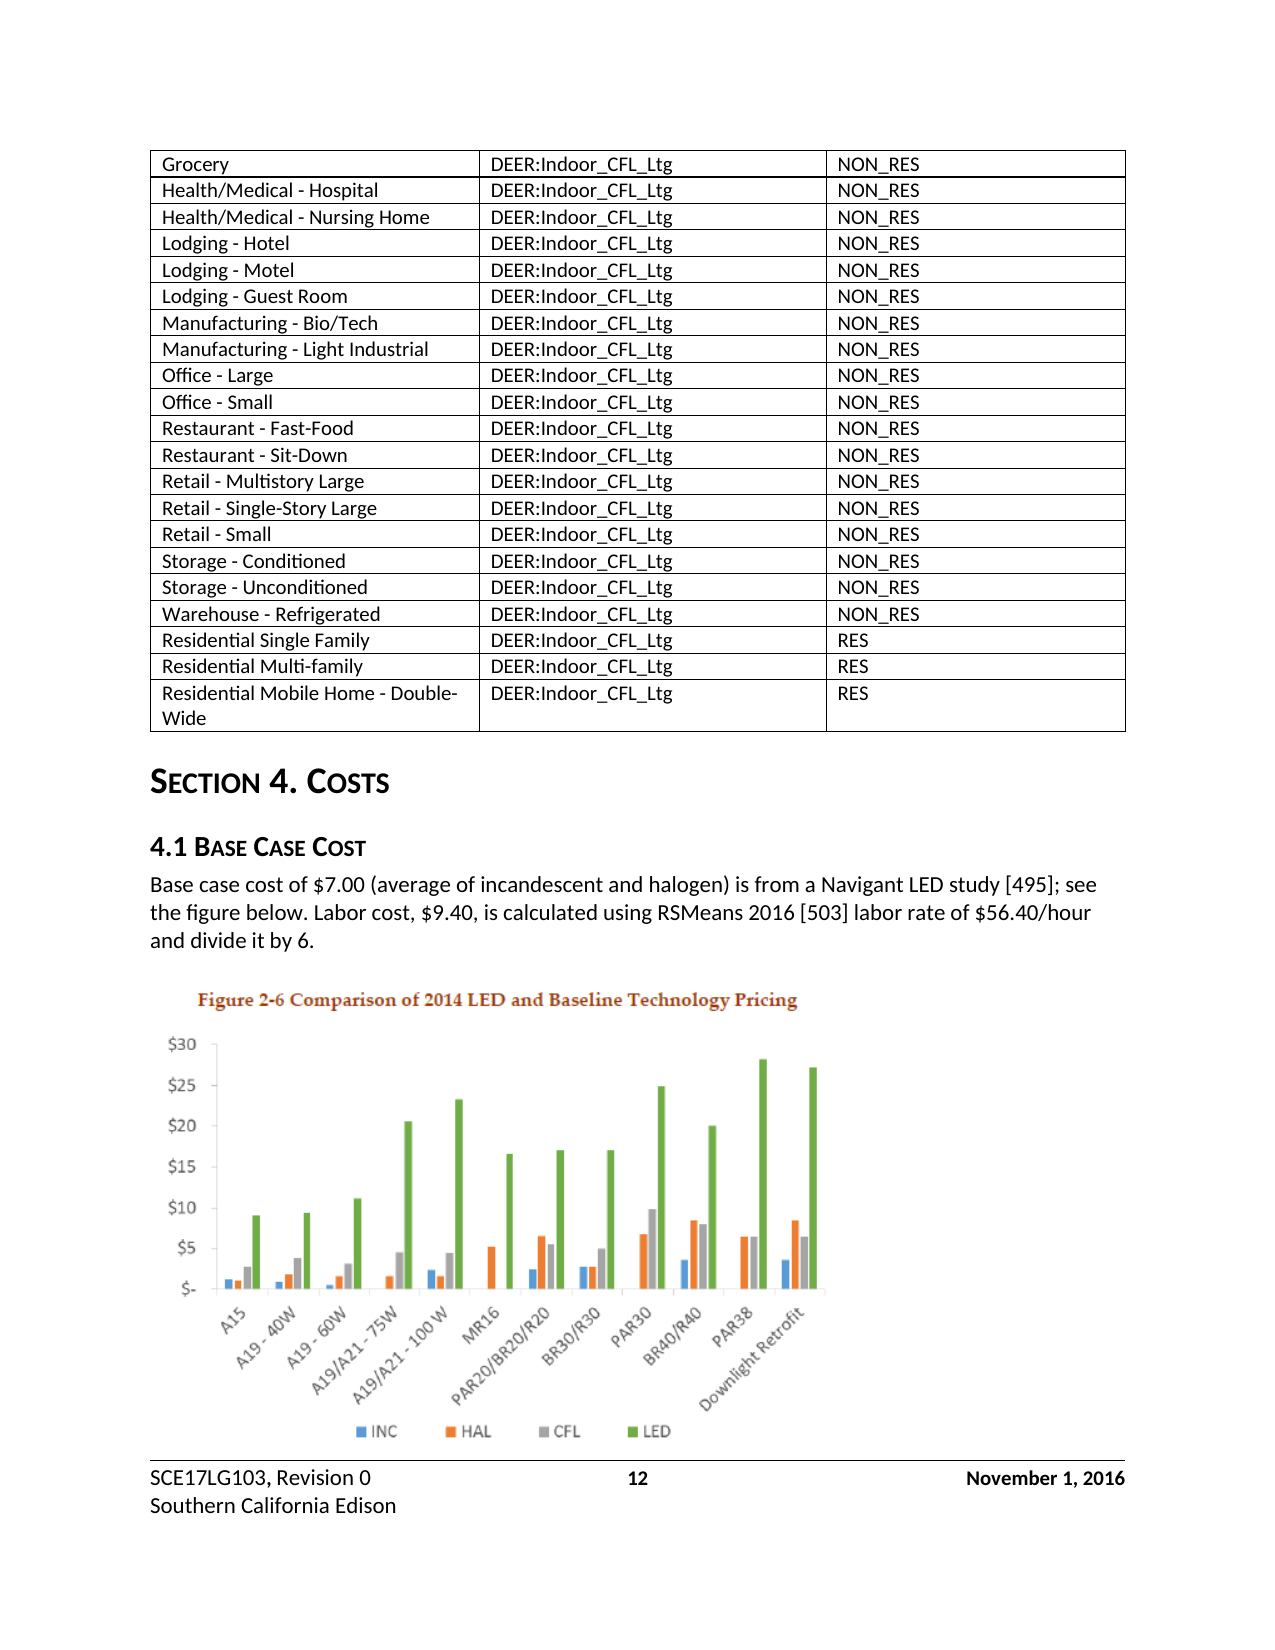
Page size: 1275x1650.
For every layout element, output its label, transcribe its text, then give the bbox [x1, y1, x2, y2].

table_cell NON_RES [827, 416, 1125, 441]
table_cell DEER:Indoor_CFL_Ltg [480, 601, 826, 626]
table_cell Office - Large [151, 363, 479, 388]
table_cell Grocery [151, 151, 479, 176]
table_cell NON_RES [827, 363, 1125, 388]
table_cell NON_RES [827, 257, 1125, 282]
table_cell DEER:Indoor_CFL_Ltg [480, 654, 826, 679]
table_cell DEER:Indoor_CFL_Ltg [480, 521, 826, 547]
table_cell NON_RES [827, 521, 1125, 547]
table_cell NON_RES [827, 310, 1125, 335]
table_cell Manufacturing - Light Industrial [151, 336, 479, 362]
table_cell Storage - Unconditioned [151, 574, 479, 600]
table_cell NON_RES [827, 178, 1125, 203]
table_cell DEER:Indoor_CFL_Ltg [480, 310, 826, 335]
table_cell NON_RES [827, 548, 1125, 573]
table_cell DEER:Indoor_CFL_Ltg [480, 469, 826, 494]
table_cell DEER:Indoor_CFL_Ltg [480, 283, 826, 309]
text Base case cost of $7.00 (average of incandescent and halogen) is from a Navigant LED study [495]; see the figure below. Labor cost, $9.40, is calculated using RSMeans 2016 [503] labor rate of $56.40/hour and divide it by 6. [150, 870, 1125, 954]
table_cell Lodging - Guest Room [151, 283, 479, 309]
table_cell Restaurant - Fast-Food [151, 416, 479, 441]
table_cell NON_RES [827, 230, 1125, 256]
table_cell Office - Small [151, 389, 479, 414]
table_cell RES [827, 654, 1125, 679]
table_cell Residential Single Family [151, 627, 479, 653]
table_cell Storage - Conditioned [151, 548, 479, 573]
table_cell Restaurant - Sit-Down [151, 442, 479, 467]
table_cell NON_RES [827, 283, 1125, 309]
table_cell Retail - Multistory Large [151, 469, 479, 494]
table_cell NON_RES [827, 495, 1125, 520]
table_cell DEER:Indoor_CFL_Ltg [480, 204, 826, 229]
table_cell DEER:Indoor_CFL_Ltg [480, 151, 826, 176]
table_cell DEER:Indoor_CFL_Ltg [480, 178, 826, 203]
table_cell NON_RES [827, 442, 1125, 467]
table_cell Retail - Small [151, 521, 479, 547]
picture [150, 981, 842, 1450]
table_cell NON_RES [827, 151, 1125, 176]
table_cell NON_RES [827, 389, 1125, 414]
subtitle Section 4. Costs [150, 757, 1125, 803]
table_cell DEER:Indoor_CFL_Ltg [480, 257, 826, 282]
table_cell NON_RES [827, 204, 1125, 229]
subtitle 4.1 Base Case Cost [150, 828, 1125, 863]
table_cell DEER:Indoor_CFL_Ltg [480, 363, 826, 388]
table_cell Warehouse - Refrigerated [151, 601, 479, 626]
table_cell NON_RES [827, 469, 1125, 494]
table_cell DEER:Indoor_CFL_Ltg [480, 230, 826, 256]
table_cell DEER:Indoor_CFL_Ltg [480, 548, 826, 573]
table_cell Lodging - Motel [151, 257, 479, 282]
table_cell Manufacturing - Bio/Tech [151, 310, 479, 335]
table_cell NON_RES [827, 601, 1125, 626]
table_cell Health/Medical - Nursing Home [151, 204, 479, 229]
table_cell RES [827, 627, 1125, 653]
table_cell NON_RES [827, 574, 1125, 600]
table_cell DEER:Indoor_CFL_Ltg [480, 574, 826, 600]
table_cell RES [827, 680, 1125, 731]
table_cell DEER:Indoor_CFL_Ltg [480, 336, 826, 362]
table_cell DEER:Indoor_CFL_Ltg [480, 416, 826, 441]
table_cell Residential Multi-family [151, 654, 479, 679]
table_cell Lodging - Hotel [151, 230, 479, 256]
table_cell DEER:Indoor_CFL_Ltg [480, 627, 826, 653]
table_cell Retail - Single-Story Large [151, 495, 479, 520]
table_cell Health/Medical - Hospital [151, 178, 479, 203]
table_cell DEER:Indoor_CFL_Ltg [480, 495, 826, 520]
table_cell DEER:Indoor_CFL_Ltg [480, 389, 826, 414]
table_cell Residential Mobile Home - Double-Wide [151, 680, 479, 731]
table_cell DEER:Indoor_CFL_Ltg [480, 442, 826, 467]
table_cell DEER:Indoor_CFL_Ltg [480, 680, 826, 731]
table_cell NON_RES [827, 336, 1125, 362]
